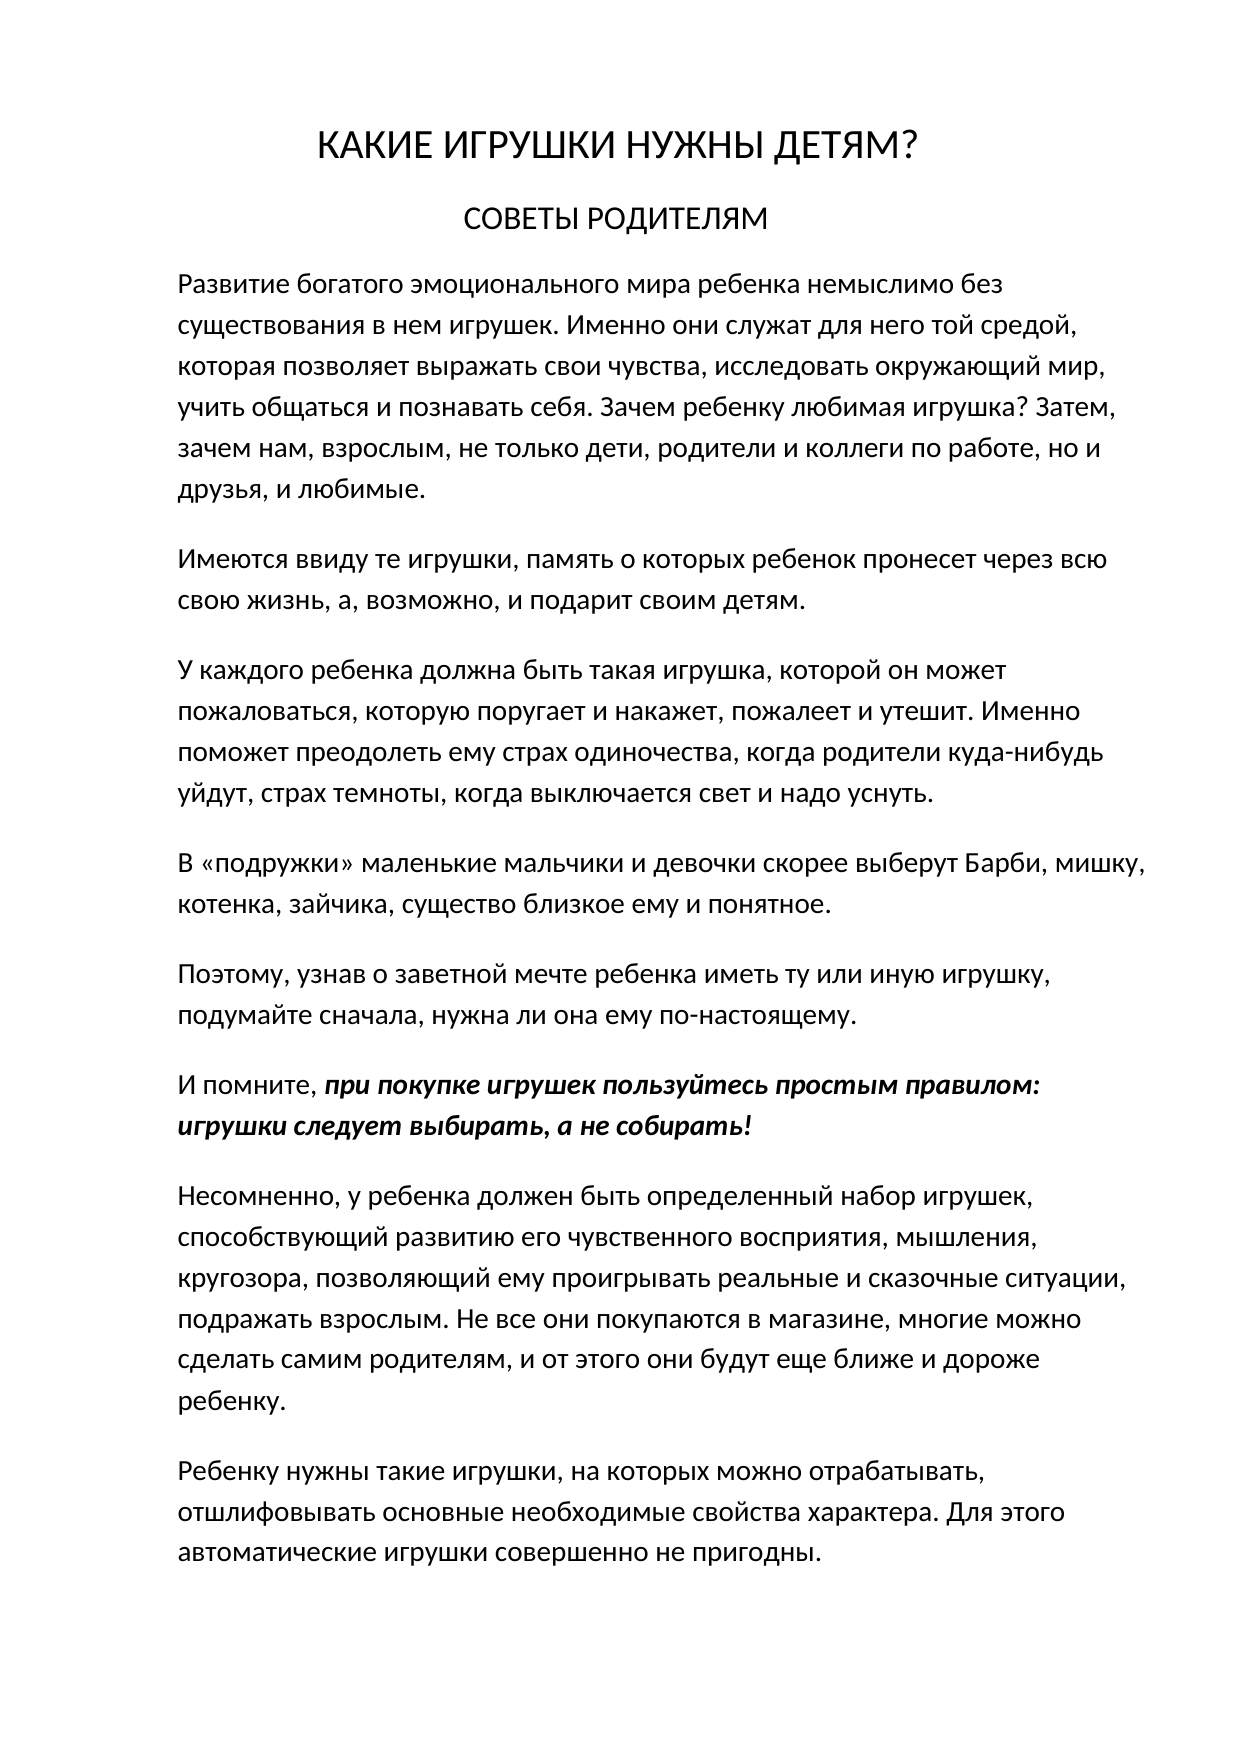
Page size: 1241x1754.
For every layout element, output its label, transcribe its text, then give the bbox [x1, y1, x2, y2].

text Ребенку нужны такие игрушки, на которых можно отрабатывать, отшлифовывать основные необходимые свойства характера. Для этого автоматические игрушки совершенно не пригодны. [177, 1452, 1152, 1569]
text КАКИЕ ИГРУШКИ НУЖНЫ ДЕТЯМ? [177, 118, 1152, 169]
text СОВЕТЫ РОДИТЕЛЯМ [177, 197, 1152, 238]
text И помните, при покупке игрушек пользуйтесь простым правилом: игрушки следует выбирать, а не собирать! [177, 1066, 1152, 1142]
text Поэтому, узнав о заветной мечте ребенка иметь ту или иную игрушку, подумайте сначала, нужна ли она ему по-настоящему. [177, 955, 1152, 1031]
text Несомненно, у ребенка должен быть определенный набор игрушек, способствующий развитию его чувственного восприятия, мышления, кругозора, позволяющий ему проигрывать реальные и сказочные ситуации, подражать взрослым. Не все они покупаются в магазине, многие можно сделать самим родителям, и от этого они будут еще ближе и дороже ребенку. [177, 1177, 1152, 1417]
text У каждого ребенка должна быть такая игрушка, которой он может пожаловаться, которую поругает и накажет, пожалеет и утешит. Именно поможет преодолеть ему страх одиночества, когда родители куда-нибудь уйдут, страх темноты, когда выключается свет и надо уснуть. [177, 651, 1152, 809]
text Имеются ввиду те игрушки, память о которых ребенок пронесет через всю свою жизнь, а, возможно, и подарит своим детям. [177, 540, 1152, 616]
text В «подружки» маленькие мальчики и девочки скорее выберут Барби, мишку, котенка, зайчика, существо близкое ему и понятное. [177, 844, 1152, 920]
text Развитие богатого эмоционального мира ребенка немыслимо без существования в нем игрушек. Именно они служат для него той средой, которая позволяет выражать свои чувства, исследовать окружающий мир, учить общаться и познавать себя. Зачем ребенку любимая игрушка? Затем, зачем нам, взрослым, не только дети, родители и коллеги по работе, но и друзья, и любимые. [177, 265, 1152, 505]
